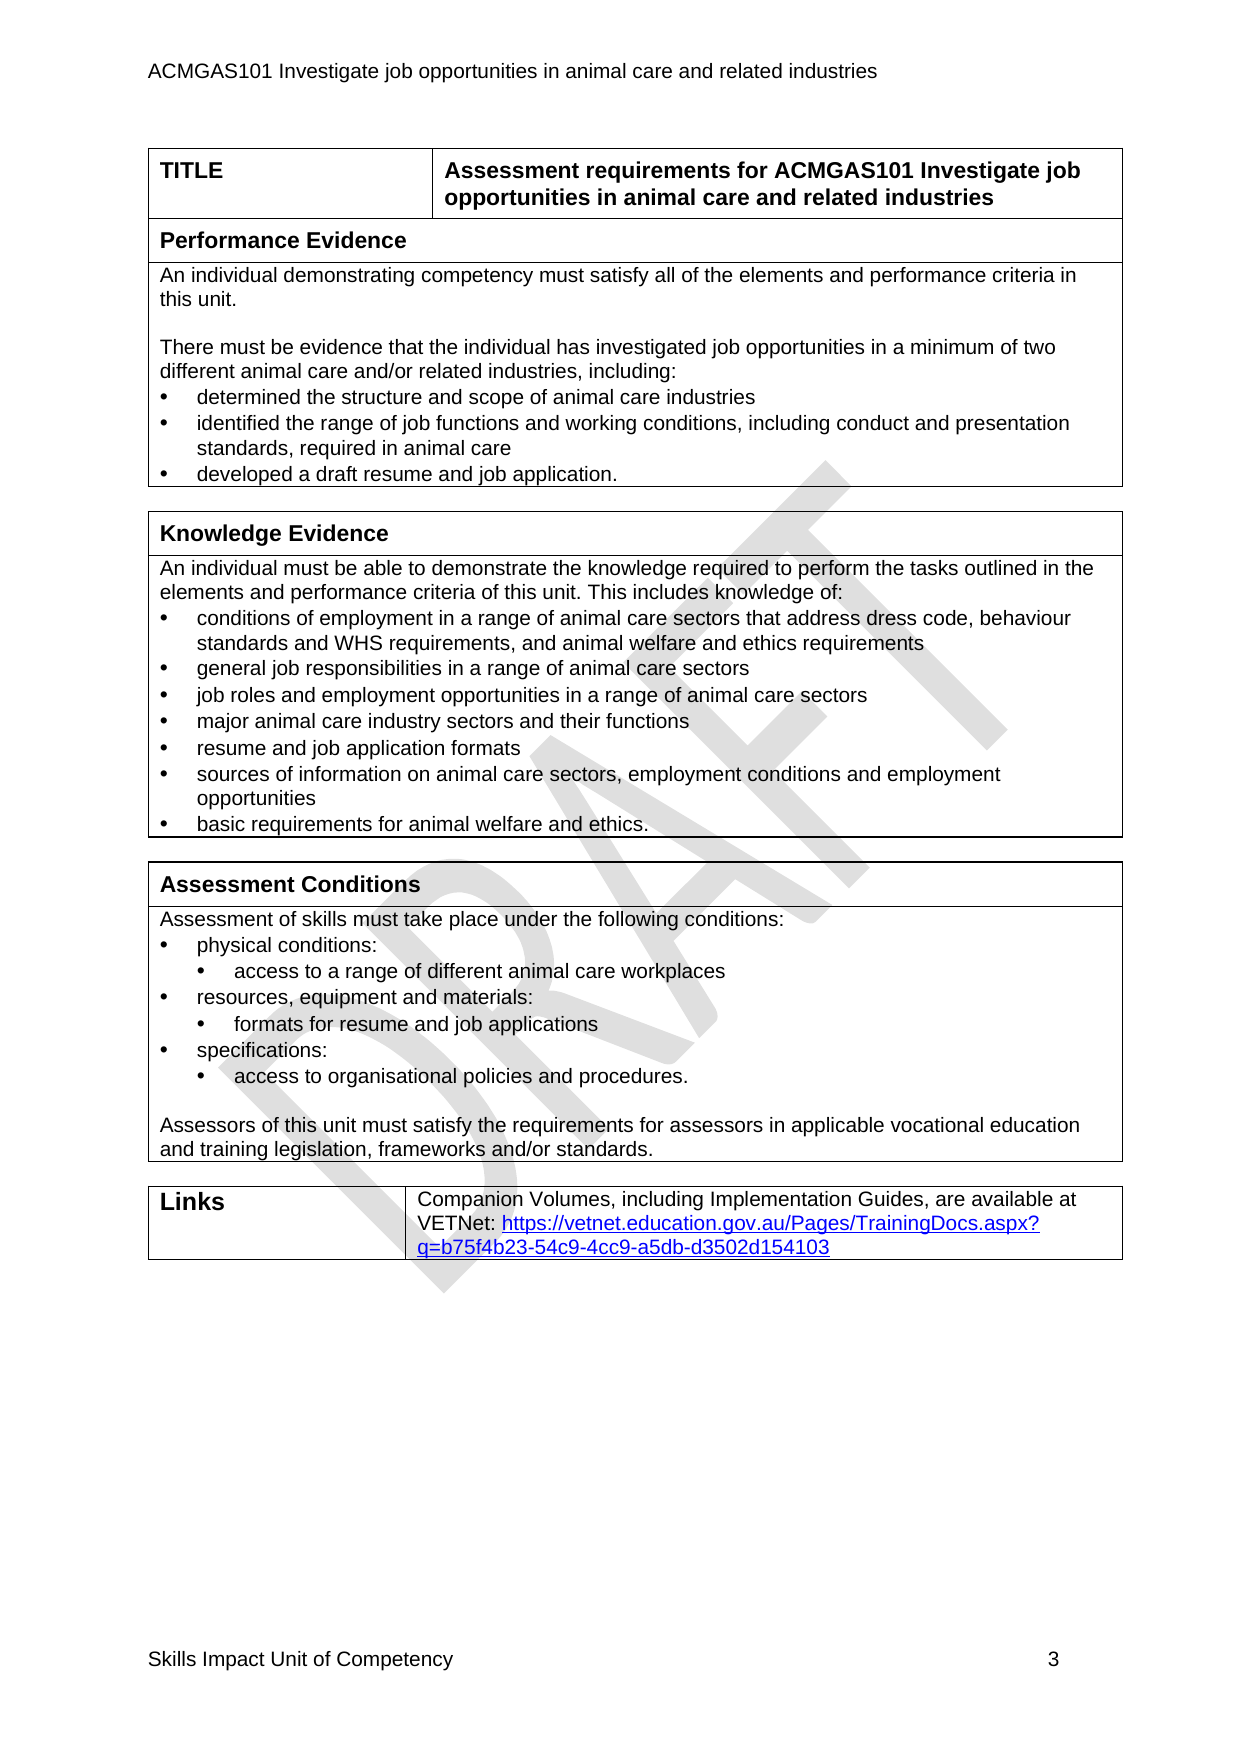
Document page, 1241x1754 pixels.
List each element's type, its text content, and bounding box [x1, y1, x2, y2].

table_cell An individual must be able to demonstrate the knowledge required to perform the tasks outlined in the elements and performance criteria of this unit. This includes knowledge of: conditions of employment in a range of animal care sectors that address dress code, behaviour standards and WHS requirements, and animal welfare and ethics requirements general job responsibilities in a range of animal care sectors job roles and employment opportunities in a range of animal care sectors major animal care industry sectors and their functions resume and job application formats sources of information on animal care sectors, employment conditions and employment opportunities basic requirements for animal welfare and ethics. [149, 556, 1122, 836]
table_header Assessment Conditions [149, 863, 1122, 906]
table_cell An individual demonstrating competency must satisfy all of the elements and performance criteria in this unit. There must be evidence that the individual has investigated job opportunities in a minimum of two different animal care and/or related industries, including: determined the structure and scope of animal care industries identified the range of job functions and working conditions, including conduct and presentation standards, required in animal care developed a draft resume and job application. [149, 263, 1122, 486]
table_cell Performance Evidence [149, 219, 1122, 262]
table_cell Assessment of skills must take place under the following conditions: physical conditions: access to a range of different animal care workplaces resources, equipment and materials: formats for resume and job applications specifications: access to organisational policies and procedures. Assessors of this unit must satisfy the requirements for assessors in applicable vocational education and training legislation, frameworks and/or standards. [149, 907, 1122, 1161]
table_header Companion Volumes, including Implementation Guides, are available at VETNet: https://vetnet.education.gov.au/Pages/TrainingDocs.aspx?q=b75f4b23-54c9-4cc9-a5db-d3502d154103 [406, 1187, 1122, 1258]
table_header Assessment requirements for ACMGAS101 Investigate job opportunities in animal care and related industries [433, 149, 1122, 218]
table_header TITLE [149, 149, 432, 218]
table_header Links [149, 1187, 405, 1258]
table_header Knowledge Evidence [149, 512, 1122, 555]
